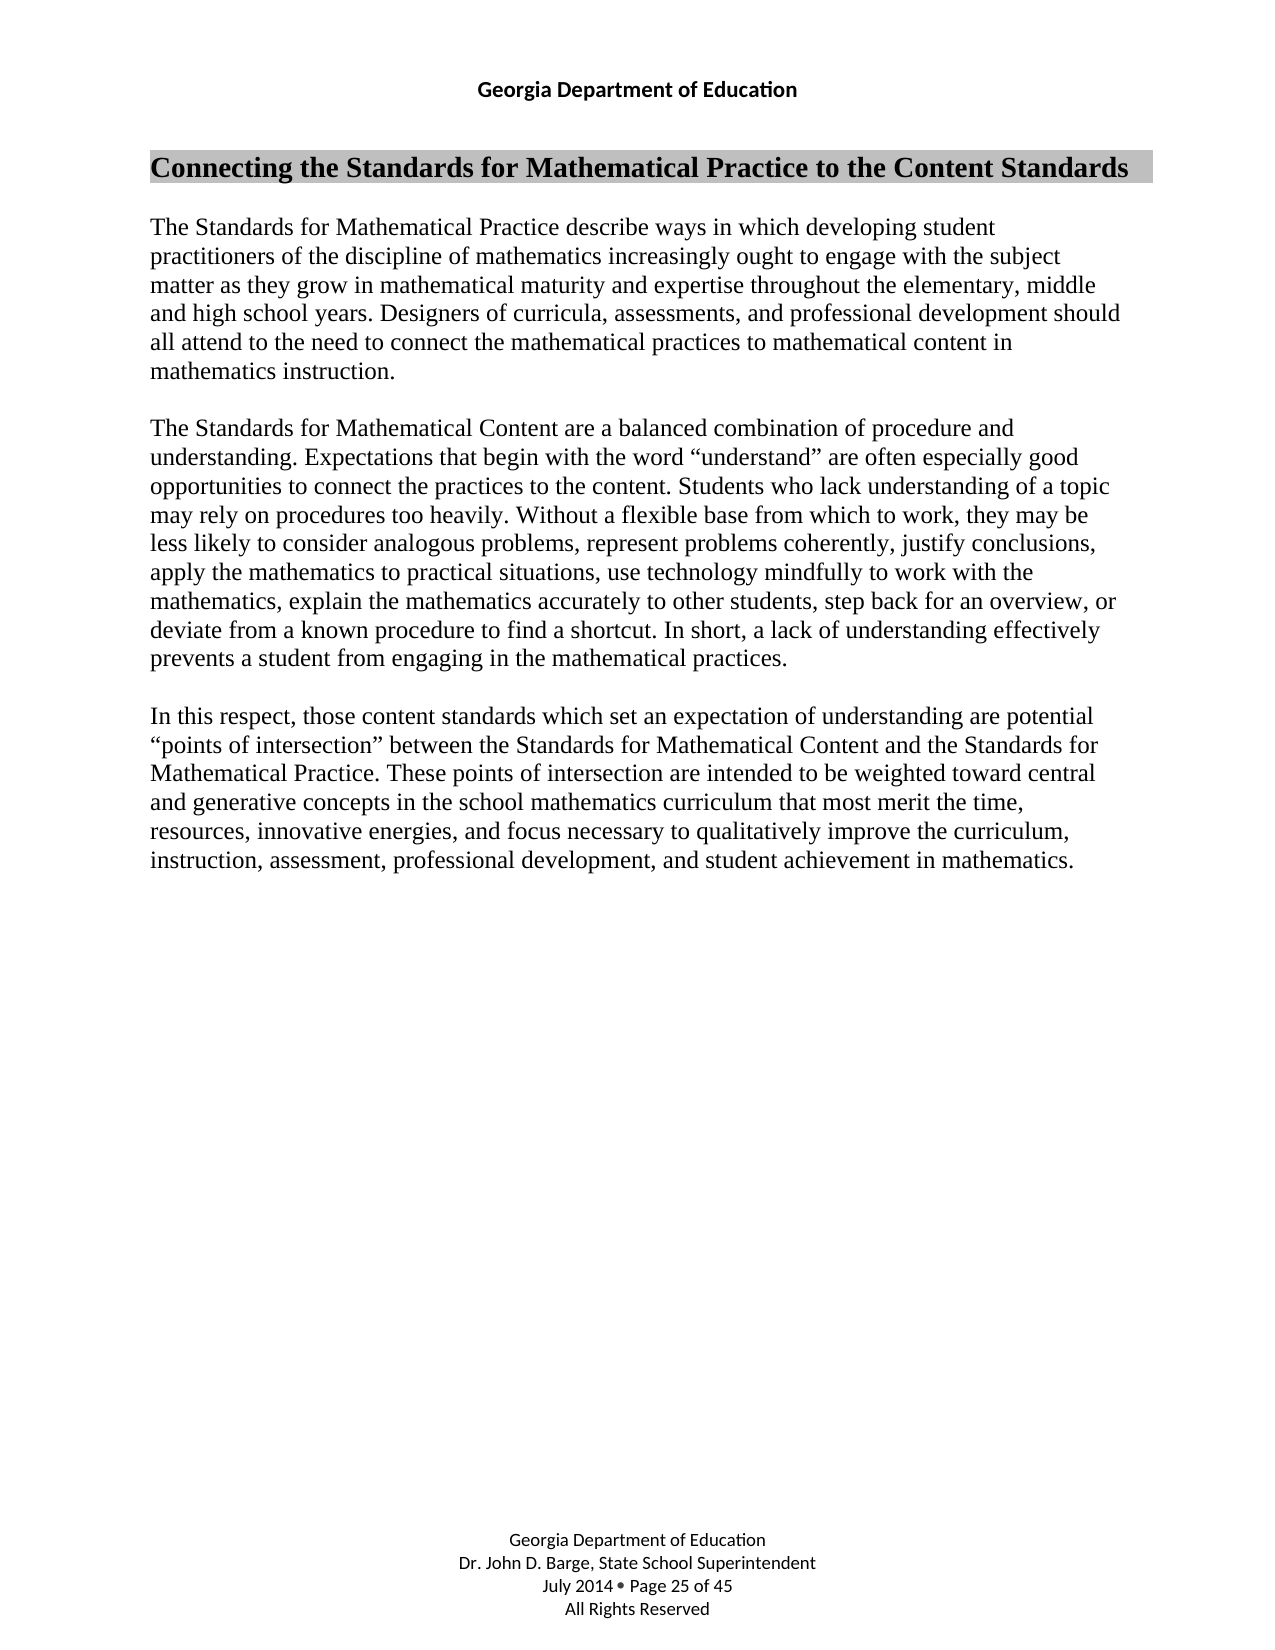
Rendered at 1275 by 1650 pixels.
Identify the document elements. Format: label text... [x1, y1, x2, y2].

text In this respect, those content standards which set an expectation of understanding are potential “points of intersection” between the Standards for Mathematical Content and the Standards for Mathematical Practice. These points of intersection are intended to be weighted toward central and generative concepts in the school mathematics curriculum that most merit the time, resources, innovative energies, and focus necessary to qualitatively improve the curriculum, instruction, assessment, professional development, and student achievement in mathematics. [150, 701, 1125, 873]
text The Standards for Mathematical Content are a balanced combination of procedure and understanding. Expectations that begin with the word “understand” are often especially good opportunities to connect the practices to the content. Students who lack understanding of a topic may rely on procedures too heavily. Without a flexible base from which to work, they may be less likely to consider analogous problems, represent problems coherently, justify conclusions, apply the mathematics to practical situations, use technology mindfully to work with the mathematics, explain the mathematics accurately to other students, step back for an overview, or deviate from a known procedure to find a shortcut. In short, a lack of understanding effectively prevents a student from engaging in the mathematical practices. [150, 413, 1125, 672]
subtitle Connecting the Standards for Mathematical Practice to the Content Standards [150, 150, 1153, 183]
text The Standards for Mathematical Practice describe ways in which developing student practitioners of the discipline of mathematics increasingly ought to engage with the subject matter as they grow in mathematical maturity and expertise throughout the elementary, middle and high school years. Designers of curricula, assessments, and professional development should all attend to the need to connect the mathematical practices to mathematical content in mathematics instruction. [150, 212, 1125, 385]
